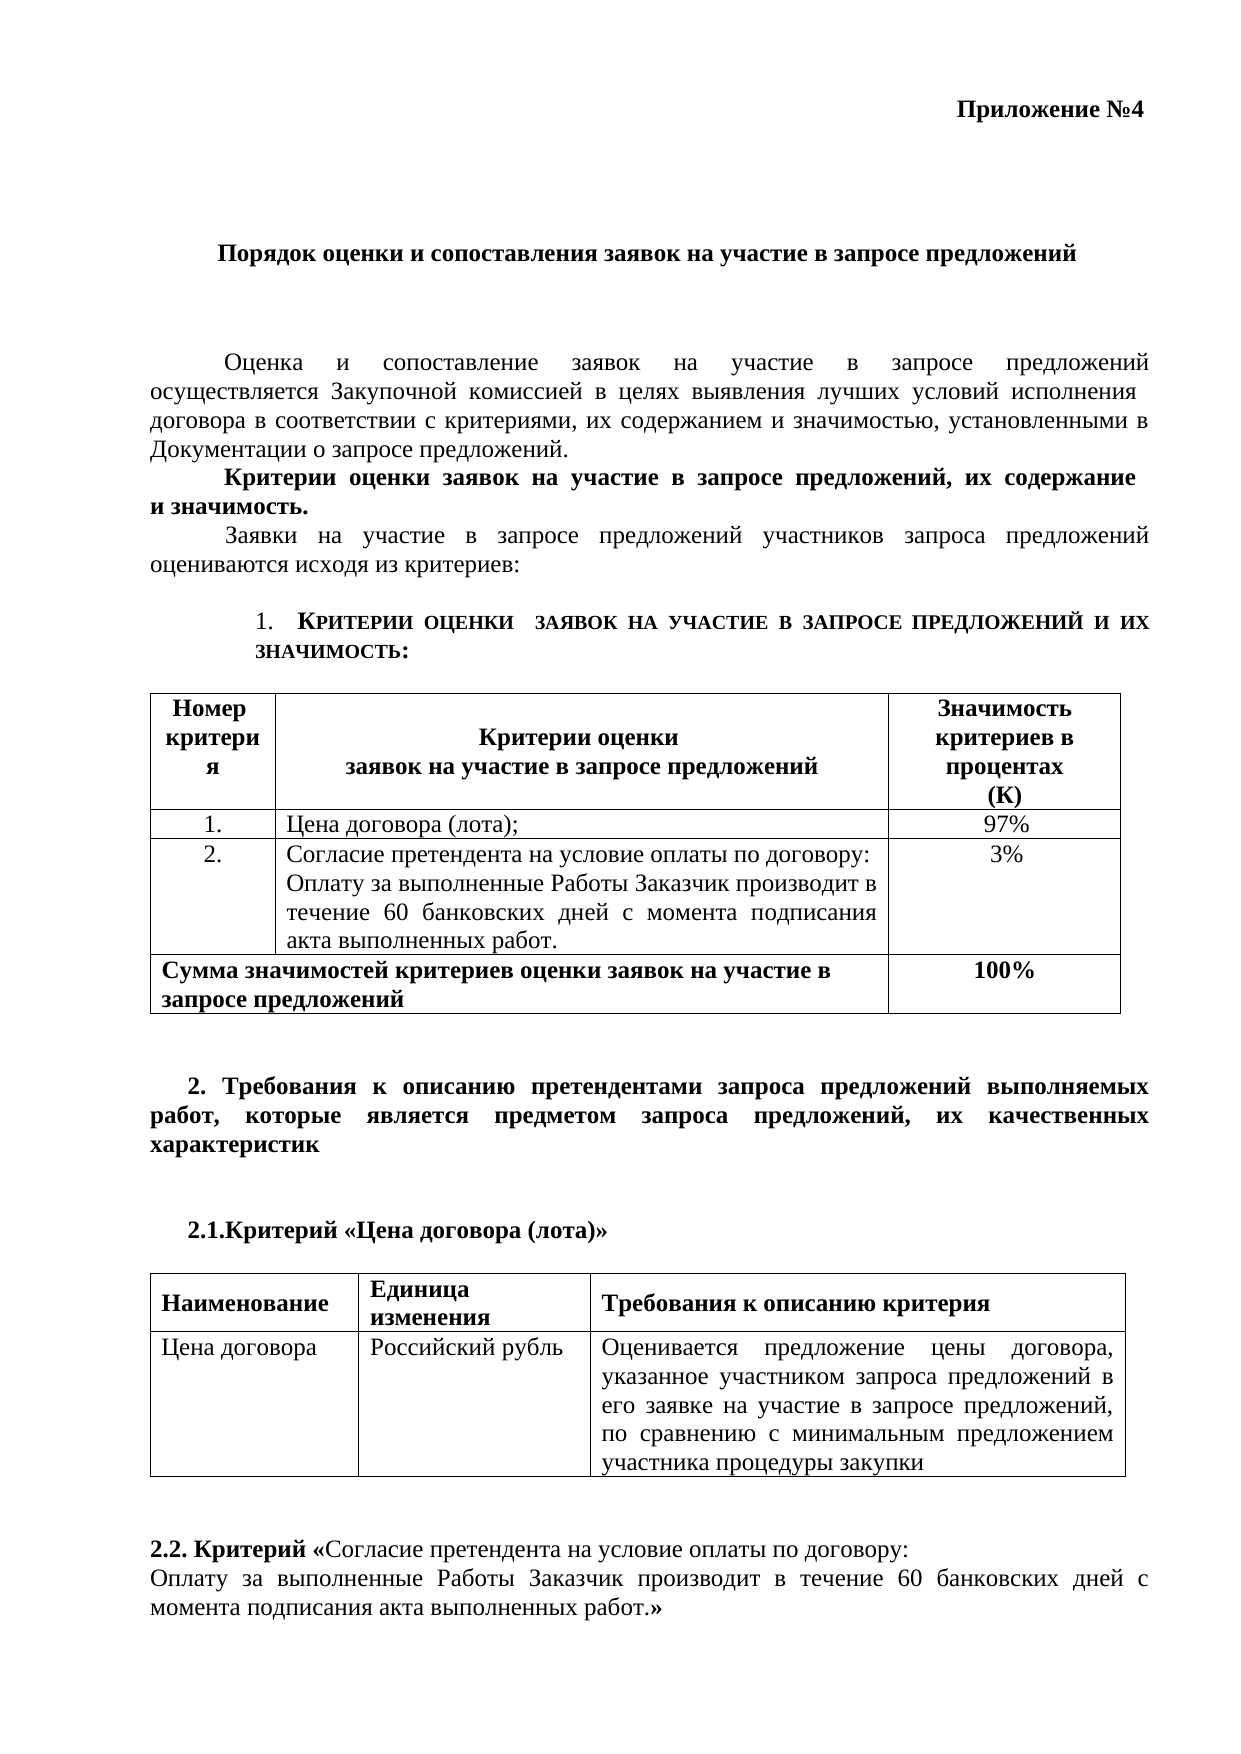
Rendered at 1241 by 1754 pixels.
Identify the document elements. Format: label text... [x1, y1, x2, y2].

table_cell 2. [151, 839, 275, 954]
table_header Наименование [151, 1274, 358, 1331]
table_cell Согласие претендента на условие оплаты по договору: Оплату за выполненные Работы Заказчик производит в течение 60 банковских дней с момента подписания акта выполненных работ. [276, 839, 888, 954]
text Приложение №4 [150, 94, 1144, 123]
text Критерии оценки заявок на участие в запросе предложений, их содержание и значимость. [150, 462, 1150, 520]
text 2. Требования к описанию претендентами запроса предложений выполняемых работ, которые является предметом запроса предложений, их качественных характеристик [150, 1071, 1150, 1158]
table_header Требования к описанию критерия [591, 1274, 1125, 1331]
text Оценка и сопоставление заявок на участие в запросе предложений осуществляется Закупочной комиссией в целях выявления лучших условий исполнения договора в соответствии с критериями, их содержанием и значимостью, установленными в Документации о запросе предложений. [150, 347, 1150, 462]
table_cell 1. [151, 810, 275, 838]
text 2.1.Критерий «Цена договора (лота)» [187, 1215, 1150, 1244]
table_cell Цена договора (лота); [276, 810, 888, 838]
table_header Критерии оценки заявок на участие в запросе предложений [276, 694, 888, 808]
table_cell 3% [889, 839, 1120, 954]
table_cell 100% [889, 955, 1120, 1013]
list Критерии оценки заявок на участие в ЗАПРОСЕ ПРЕДЛОЖЕНИЙ и их значимость: [255, 606, 1150, 664]
table_header Номер критерия [151, 694, 275, 808]
table_header Значимость критериев в процентах (К) [889, 694, 1120, 808]
text Оплату за выполненные Работы Заказчик производит в течение 60 банковских дней с момента подписания акта выполненных работ.» [150, 1563, 1150, 1621]
subtitle Заявки на участие в запросе предложений участников запроса предложений оцениваются исходя из критериев: [150, 520, 1150, 577]
table_header Единица изменения [359, 1274, 590, 1331]
text Порядок оценки и сопоставления заявок на участие в запросе предложений [150, 238, 1144, 267]
table_cell Оценивается предложение цены договора, указанное участником запроса предложений в его заявке на участие в запросе предложений, по сравнению с минимальным предложением участника процедуры закупки [591, 1332, 1125, 1476]
table_cell Цена договора [151, 1332, 358, 1476]
table_cell Российский рубль [359, 1332, 590, 1476]
text 2.2. Критерий «Согласие претендента на условие оплаты по договору: [150, 1534, 1150, 1563]
table_cell 97% [889, 810, 1120, 838]
table_cell Сумма значимостей критериев оценки заявок на участие в запросе предложений [151, 955, 888, 1013]
